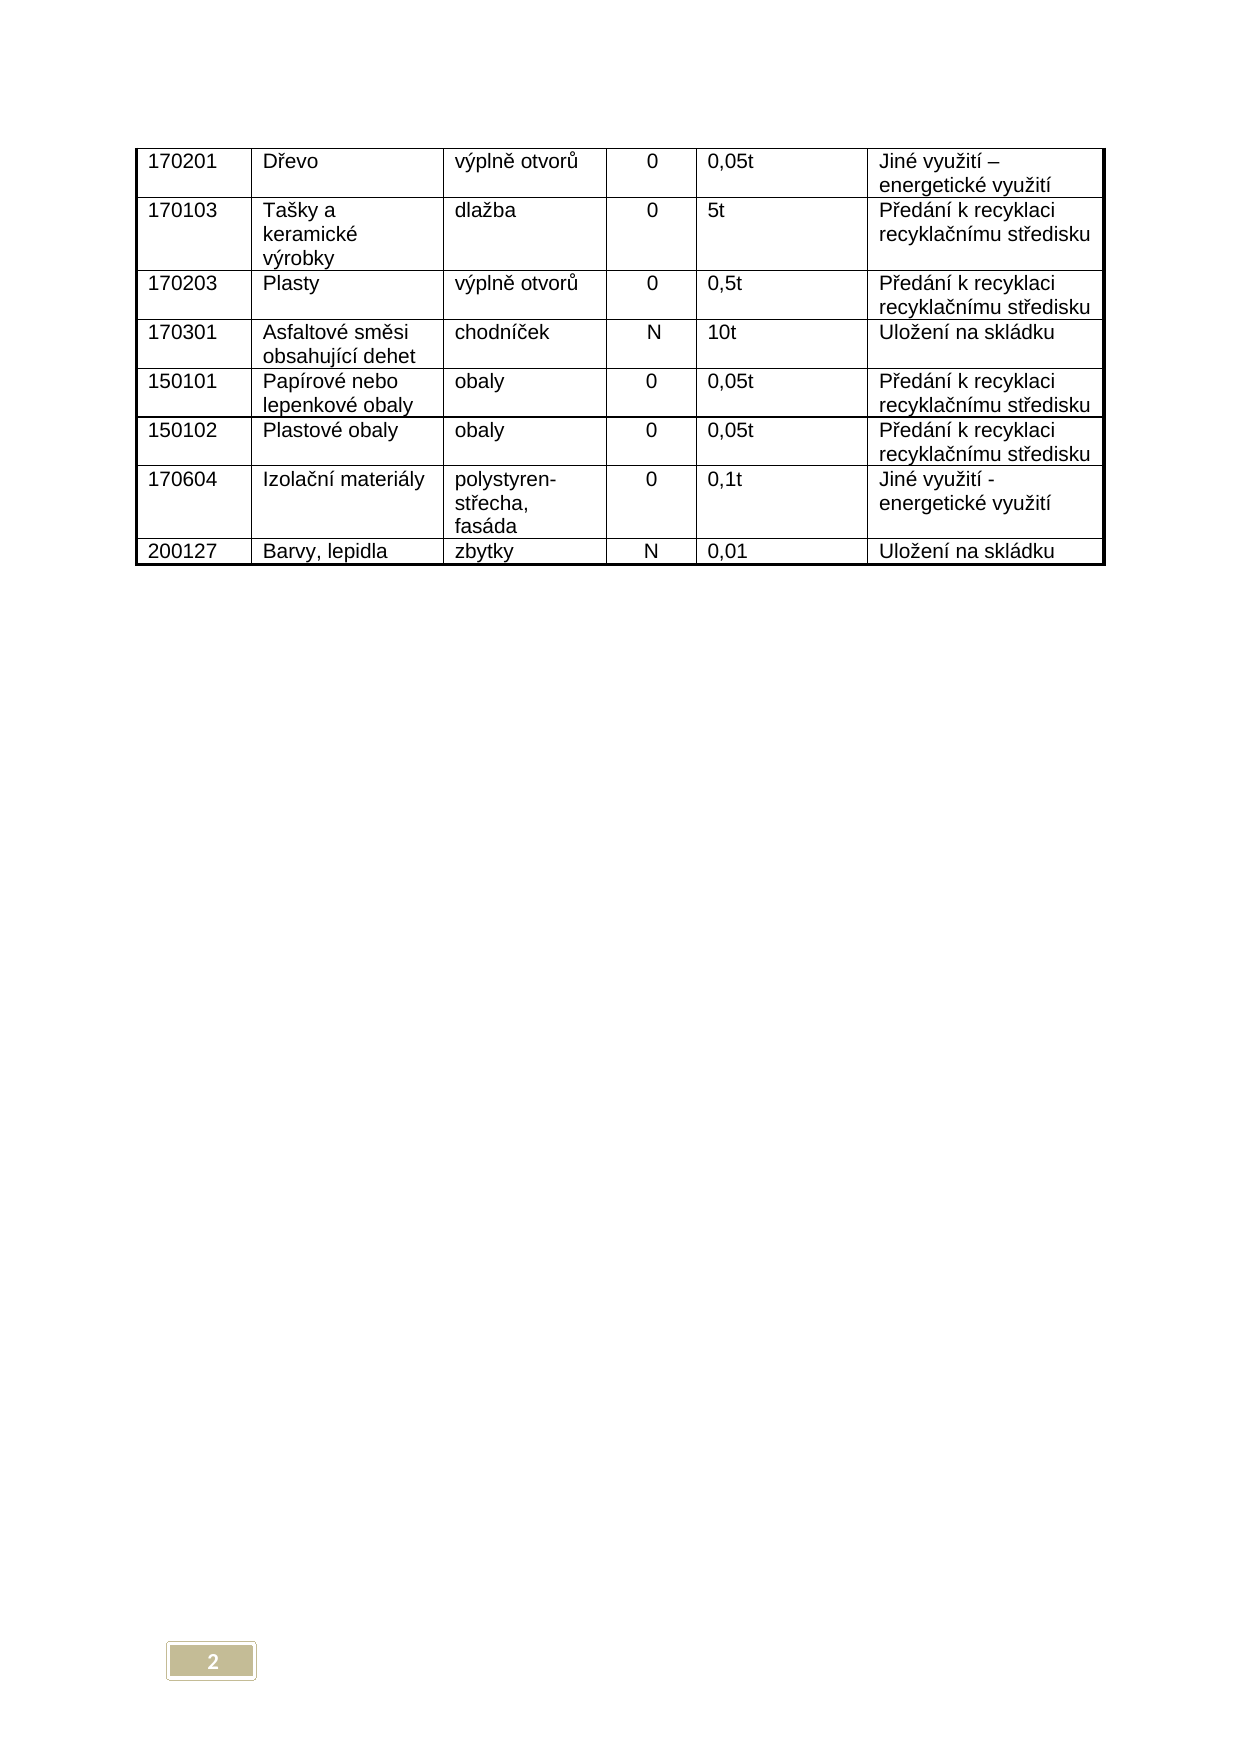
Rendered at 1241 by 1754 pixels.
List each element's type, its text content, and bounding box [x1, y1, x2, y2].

table_cell obaly [444, 418, 606, 465]
table_cell 170103 [138, 198, 251, 269]
table_cell 150102 [138, 418, 251, 465]
table_cell Předání k recyklaci recyklačnímu středisku [868, 369, 1102, 416]
table_cell polystyren-střecha, fasáda [444, 466, 606, 538]
table_cell 10t [697, 320, 867, 367]
table_cell 0 [607, 466, 696, 538]
table_cell 200127 [138, 539, 251, 563]
table_cell Jiné využití – energetické využití [868, 149, 1102, 197]
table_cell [868, 198, 1102, 269]
table_cell 0,1t [697, 466, 867, 538]
table_cell Jiné využití - energetické využití [868, 466, 1102, 538]
table_cell 150101 [138, 369, 251, 416]
table_cell Plastové obaly [252, 418, 443, 465]
table_cell 170203 [138, 271, 251, 318]
table_cell Dřevo [252, 149, 443, 197]
table_cell Tašky a keramické výrobky [252, 198, 443, 269]
table_cell 0,05t [697, 149, 867, 197]
table_cell 0 [607, 369, 696, 416]
table_cell výplně otvorů [444, 271, 606, 318]
table_cell Izolační materiály [252, 466, 443, 538]
table_cell zbytky [444, 539, 606, 563]
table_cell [868, 271, 1102, 318]
table_cell 0,05t [697, 418, 867, 465]
table_cell výplně otvorů [444, 149, 606, 197]
table_cell Předání k recyklaci recyklačnímu středisku [868, 418, 1102, 465]
table_cell dlažba [444, 198, 606, 269]
table_cell N [607, 320, 696, 367]
table_cell Barvy, lepidla [252, 539, 443, 563]
table_cell chodníček [444, 320, 606, 367]
table_cell 5t [697, 198, 867, 269]
table_cell 170201 [138, 149, 251, 197]
table_cell Papírové nebo lepenkové obaly [252, 369, 443, 416]
table_cell 0,5t [697, 271, 867, 318]
table_cell 170301 [138, 320, 251, 367]
table_cell 0 [607, 271, 696, 318]
table_cell Asfaltové směsi obsahující dehet [252, 320, 443, 367]
table_cell Plasty [252, 271, 443, 318]
table_cell N [607, 539, 696, 563]
table_cell 0 [607, 418, 696, 465]
table_cell Uložení na skládku [868, 539, 1102, 563]
table_cell 0,05t [697, 369, 867, 416]
table_cell 0 [607, 198, 696, 269]
table_cell Uložení na skládku [868, 320, 1102, 367]
table_cell obaly [444, 369, 606, 416]
table_cell 0 [607, 149, 696, 197]
table_cell 170604 [138, 466, 251, 538]
table_cell 0,01 [697, 539, 867, 563]
